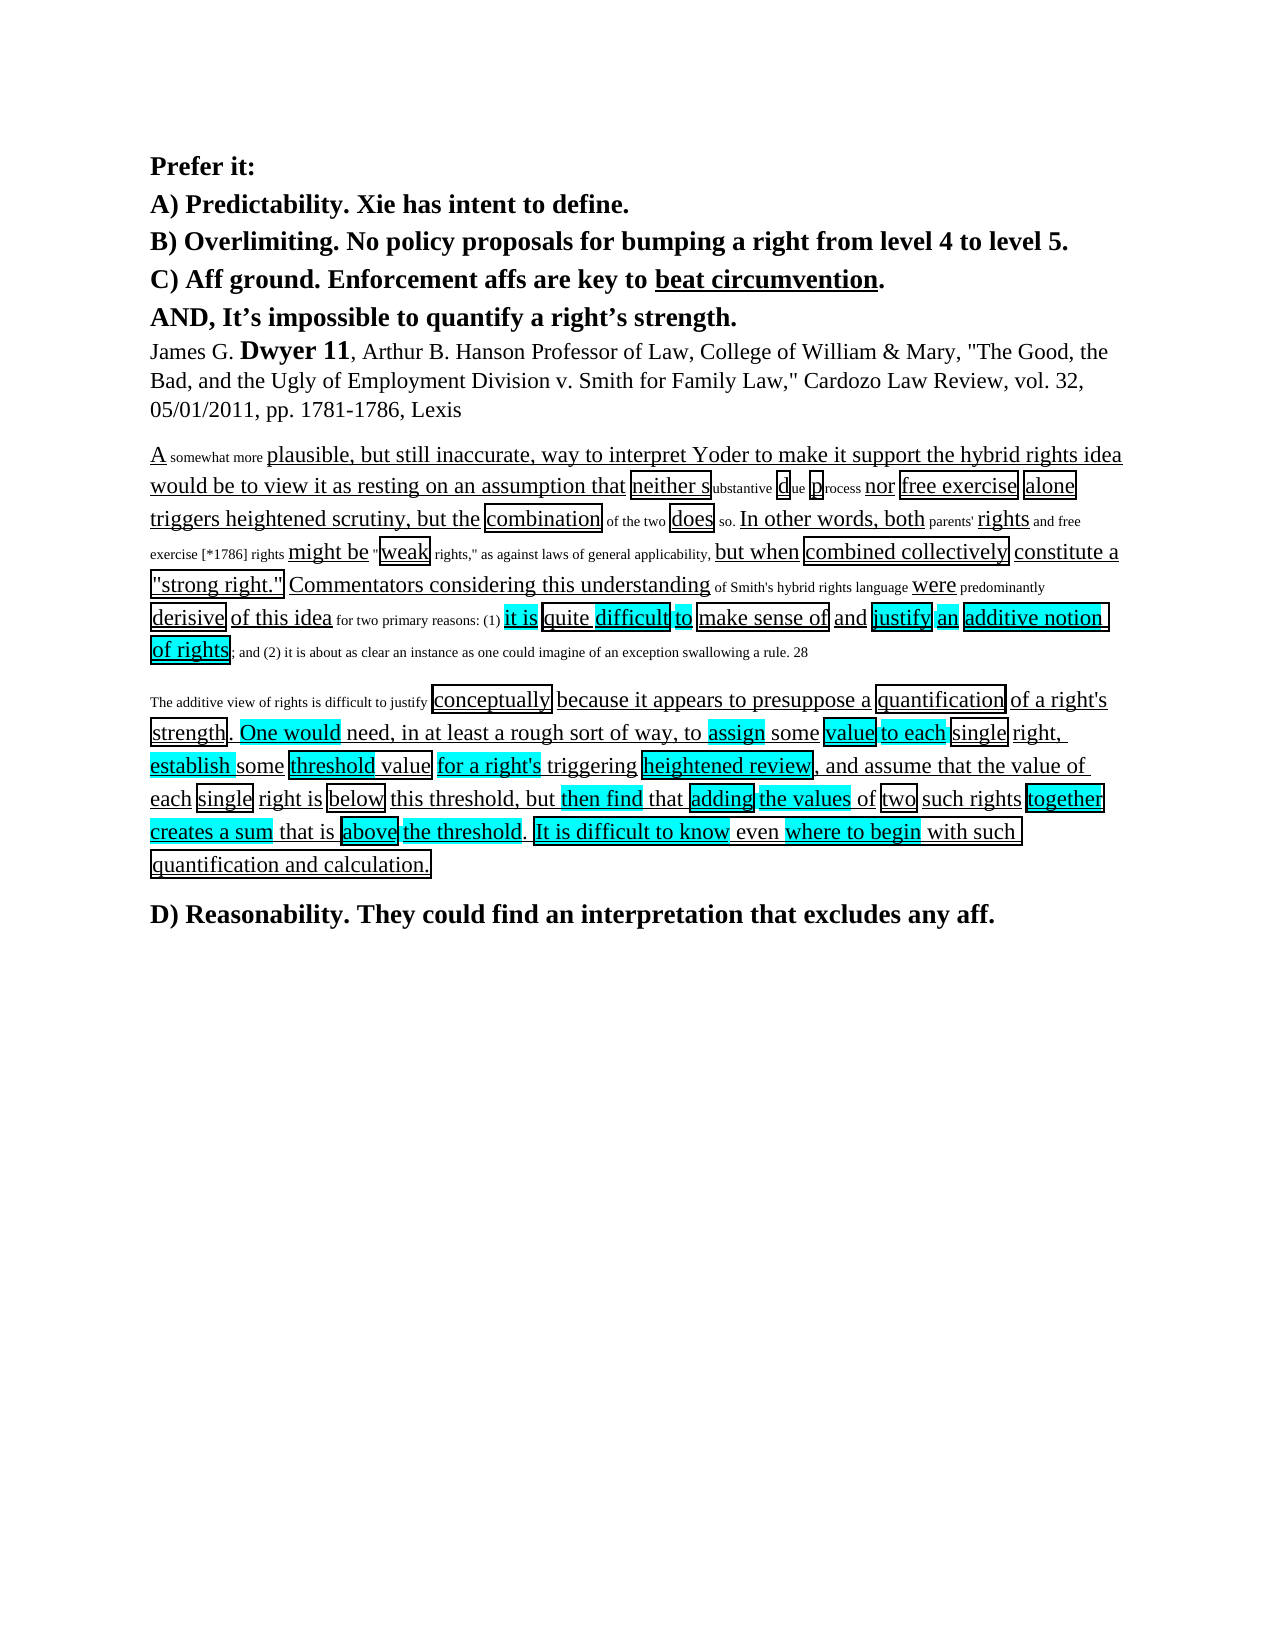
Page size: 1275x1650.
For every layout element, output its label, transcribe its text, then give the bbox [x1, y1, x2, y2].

subtitle C) Aff ground. Enforcement affs are key to beat circumvention. [150, 263, 1125, 294]
text The additive view of rights is difficult to justify conceptually because it appears to presuppose a quantification of a right's strength. One would need, in at least a rough sort of way, to assign some value to each single right, establish some threshold value for a right's triggering heightened review, and assume that the value of each single right is below this threshold, but then find that adding the values of two such rights together creates a sum that is above the threshold. It is difficult to know even where to begin with such quantification and calculation. [150, 684, 1125, 879]
subtitle AND, It’s impossible to quantify a right’s strength. [150, 301, 1125, 332]
subtitle Prefer it: [150, 150, 1125, 181]
text A somewhat more plausible, but still inaccurate, way to interpret Yoder to make it support the hybrid rights idea would be to view it as resting on an assumption that neither substantive due process nor free exercise alone triggers heightened scrutiny, but the combination of the two does so. In other words, both parents' rights and free exercise [*1786] rights might be "weak rights," as against laws of general applicability, but when combined collectively constitute a "strong right." Commentators considering this understanding of Smith's hybrid rights language were predominantly derisive of this idea for two primary reasons: (1) it is quite difficult to make sense of and justify an additive notion of rights; and (2) it is about as clear an instance as one could imagine of an exception swallowing a rule. 28 [150, 441, 1125, 665]
subtitle A) Predictability. Xie has intent to define. [150, 188, 1125, 219]
subtitle D) Reasonability. They could find an interpretation that excludes any aff. [150, 898, 1125, 929]
subtitle B) Overlimiting. No policy proposals for bumping a right from level 4 to level 5. [150, 225, 1125, 257]
text James G. Dwyer 11, Arthur B. Hanson Professor of Law, College of William & Mary, "The Good, the Bad, and the Ugly of Employment Division v. Smith for Family Law," Cardozo Law Review, vol. 32, 05/01/2011, pp. 1781-1786, Lexis [150, 334, 1125, 422]
